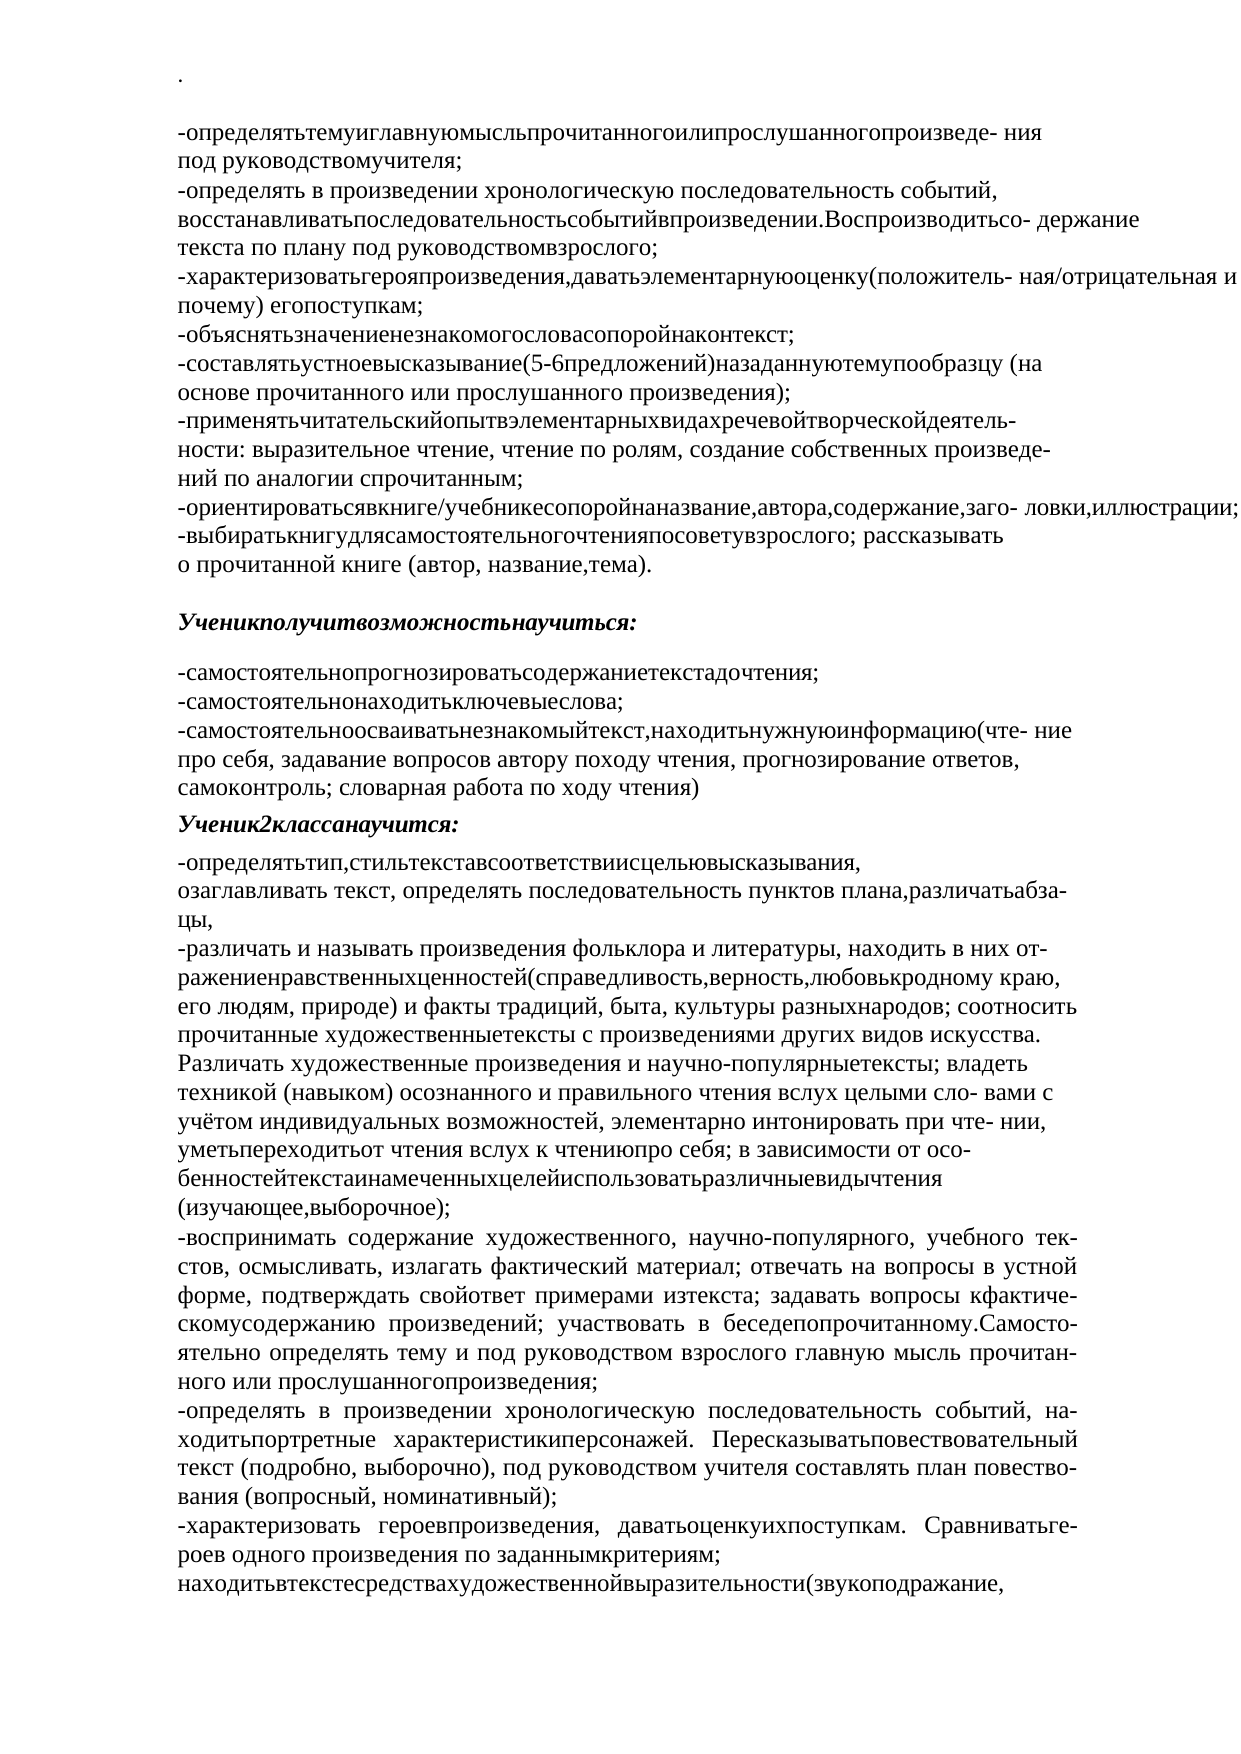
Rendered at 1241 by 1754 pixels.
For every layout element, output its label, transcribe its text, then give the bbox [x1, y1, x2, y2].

text -определятьтип,стильтекставсоответствиисцельювысказывания, [177, 847, 1240, 875]
text -объяснятьзначениенезнакомогословасопоройнаконтекст; [177, 319, 1240, 348]
text -ориентироватьсявкниге/учебникесопоройнаназвание,автора,содержание,заго- ловки,иллюстрации; [177, 492, 1240, 521]
subtitle Ученик2классанаучится: [177, 809, 1240, 838]
text -составлятьустноевысказывание(5-6предложений)назаданнуютемупообразцу (на основе прочитанного или прослушанного произведения); [177, 348, 1078, 405]
text -воспринимать содержание художественного, научно-популярного, учебного тек- стов, осмысливать, излагать фактический материал; отвечать на вопросы в устной форме, подтверждать свойответ примерами изтекста; задавать вопросы кфактиче- скомусодержанию произведений; участвовать в беседепопрочитанному.Самосто- ятельно определять тему и под руководством взрослого главную мысль прочитан- ного или прослушанногопроизведения; [177, 1222, 1078, 1395]
text -различать и называть произведения фольклора и литературы, находить в них от-ражениенравственныхценностей(справедливость,верность,любовькродному краю, его людям, природе) и факты традиций, быта, культуры разныхнародов; соотносить прочитанные художественныетексты с произведениями других видов искусства. Различать художественные произведения и научно-популярныетексты; владеть техникой (навыком) осознанного и правильного чтения вслух целыми сло- вами с учётом индивидуальных возможностей, элементарно интонировать при чте- нии, уметьпереходитьот чтения вслух к чтениюпро себя; в зависимости от осо-бенностейтекстаинамеченныхцелейиспользоватьразличныевидычтения (изучающее,выборочное); [177, 933, 1078, 1221]
text -самостоятельнонаходитьключевыеслова; [177, 686, 1240, 715]
text -применятьчитательскийопытвэлементарныхвидахречевойтворческойдеятель- ности: выразительное чтение, чтение по ролям, создание собственных произведе- ний по аналогии спрочитанным; [177, 406, 1078, 492]
text -самостоятельнопрогнозироватьсодержаниетекстадочтения; [177, 657, 1240, 686]
text -определять в произведении хронологическую последовательность событий, на- ходитьпортретные характеристикиперсонажей. Пересказыватьповествовательный текст (подробно, выборочно), под руководством учителя составлять план повество- вания (вопросный, номинативный); [177, 1395, 1078, 1510]
text -самостоятельноосваиватьнезнакомыйтекст,находитьнужнуюинформацию(чте- ние про себя, задавание вопросов автору походу чтения, прогнозирование ответов, самоконтроль; словарная работа по ходу чтения) [177, 715, 1078, 801]
text -выбиратькнигудлясамостоятельногочтенияпосоветувзрослого; рассказывать о прочитанной книге (автор, название,тема). [177, 521, 1013, 578]
subtitle Ученикполучитвозможностьнаучиться: [177, 607, 1240, 636]
text озаглавливать текст, определять последовательность пунктов плана,различатьабза- цы, [177, 876, 1078, 933]
text -определять в произведении хронологическую последовательность событий, восстанавливатьпоследовательностьсобытийвпроизведении.Воспроизводитьсо- держание текста по плану под руководствомвзрослого; [177, 175, 1151, 261]
text -определятьтемуиглавнуюмысльпрочитанногоилипрослушанногопроизведе- ния под руководствомучителя; [177, 117, 1078, 174]
text -характеризоватьгерояпроизведения,даватьэлементарнуюоценку(положитель- ная/отрицательная и почему) егопоступкам; [177, 261, 1240, 319]
text находитьвтекстесредствахудожественнойвыразительности(звукоподражание, [177, 1568, 1240, 1596]
text -характеризовать героевпроизведения, даватьоценкуихпоступкам. Сравниватьге- роев одного произведения по заданнымкритериям; [177, 1510, 1078, 1567]
